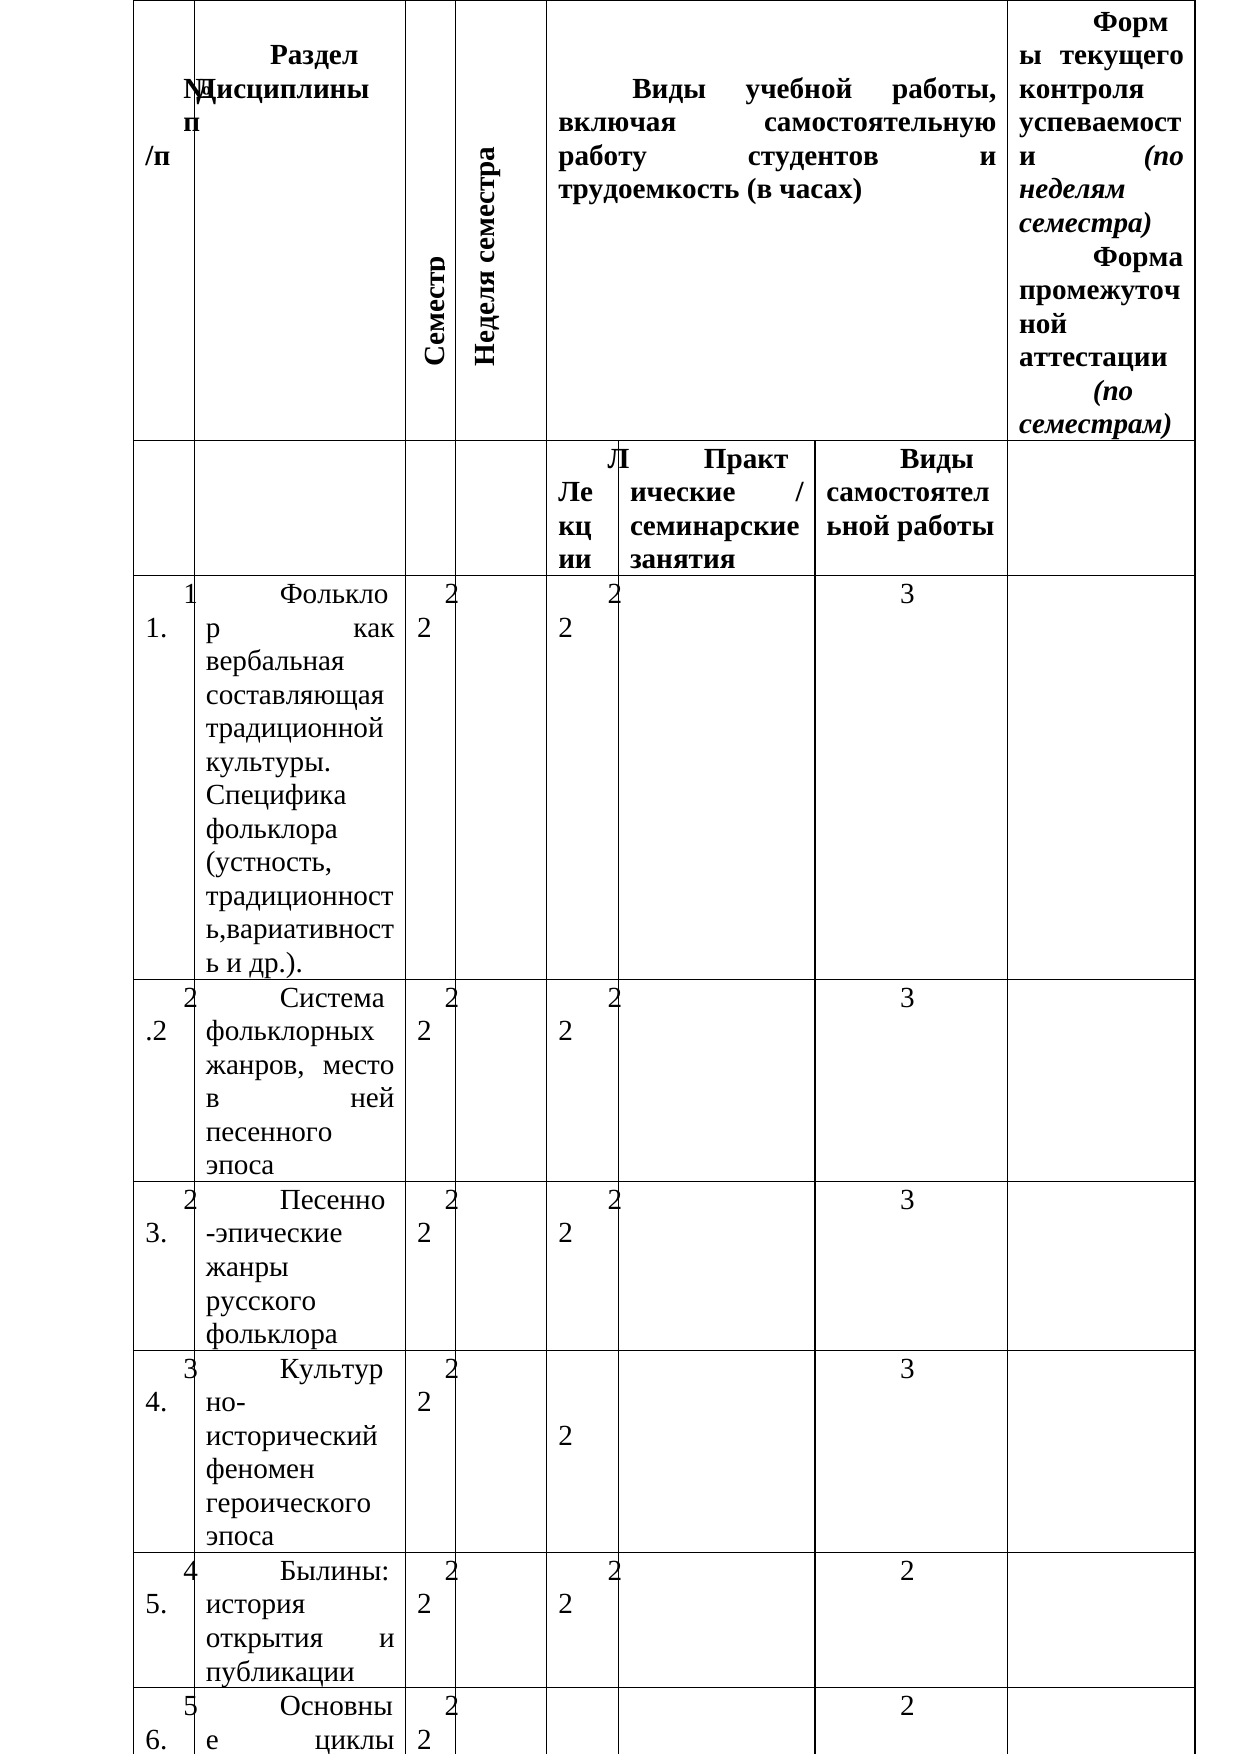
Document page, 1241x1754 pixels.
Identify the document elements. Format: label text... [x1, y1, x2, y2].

table_cell Основные циклы русского эпоса: киевский, новгородский, региональные [195, 1688, 405, 1754]
table_cell [456, 1182, 546, 1350]
table_cell Песенно-эпические жанры русского фольклора [195, 1182, 405, 1350]
table_cell 2.2 [134, 980, 194, 1181]
table_cell 22 [406, 1553, 455, 1687]
table_cell Практические / семинарские занятия [619, 441, 814, 575]
table_cell [456, 1688, 546, 1754]
table_cell [1008, 441, 1194, 575]
table_cell 23. [134, 1182, 194, 1350]
table_cell 56. [134, 1688, 194, 1754]
table_cell [619, 1553, 814, 1687]
table_cell 3 [816, 980, 1007, 1181]
table_cell [1008, 1182, 1194, 1350]
table_header Виды учебной работы, включая самостоятельную работу студентов и трудоемкость (в часах) [547, 1, 1007, 440]
table_cell 22 [406, 1351, 455, 1552]
table_cell Виды самостоятельной работы [816, 441, 1007, 575]
table_cell 45. [134, 1553, 194, 1687]
table_cell [456, 980, 546, 1181]
table_cell 22 [547, 576, 618, 979]
table_cell [619, 1351, 814, 1552]
table_cell [619, 1688, 814, 1754]
table_cell 22 [547, 980, 618, 1181]
table_header Формы текущего контроля успеваемости (по неделям семестра) Форма промежуточной аттестации (по семестрам) [1008, 1, 1194, 440]
table_cell [619, 980, 814, 1181]
table_header Семестр [406, 1, 455, 440]
table_cell 2 [547, 1688, 618, 1754]
table_cell 2 [547, 1351, 618, 1552]
table_cell 2 [816, 1553, 1007, 1687]
table_cell [1008, 1553, 1194, 1687]
table_cell [1008, 1351, 1194, 1552]
table_cell [619, 576, 814, 979]
table_cell 22 [547, 1553, 618, 1687]
table_header № п/п [134, 1, 194, 440]
table_cell [1008, 980, 1194, 1181]
table_cell [456, 441, 546, 575]
table_cell Былины: история открытия и публикации [195, 1553, 405, 1687]
table_cell 22 [406, 1182, 455, 1350]
table_cell 2 [816, 1688, 1007, 1754]
table_cell [195, 441, 405, 575]
table_cell Фольклор как вербальная составляющая традиционной культуры. Специфика фольклора (устность, традиционность,вариативность и др.). [195, 576, 405, 979]
table_cell 22 [406, 980, 455, 1181]
table_cell [456, 1351, 546, 1552]
table_header Раздел Дисциплины [195, 1, 405, 440]
table_cell [456, 1553, 546, 1687]
table_cell 11. [134, 576, 194, 979]
table_cell ЛЛекции [547, 441, 618, 575]
table_cell Культурно-исторический феномен героического эпоса [195, 1351, 405, 1552]
table_cell 3 [816, 576, 1007, 979]
table_cell 22 [547, 1182, 618, 1350]
table_cell 34. [134, 1351, 194, 1552]
table_cell 22 [406, 576, 455, 979]
table_cell [406, 441, 455, 575]
table_cell 3 [816, 1351, 1007, 1552]
table_cell Система фольклорных жанров, место в ней песенного эпоса [195, 980, 405, 1181]
table_cell [1008, 576, 1194, 979]
table_cell 3 [816, 1182, 1007, 1350]
table_cell 22 [406, 1688, 455, 1754]
table_cell [134, 441, 194, 575]
table_cell [456, 576, 546, 979]
table_header Неделя семестра [456, 1, 546, 440]
table_cell [1008, 1688, 1194, 1754]
table_cell [619, 1182, 814, 1350]
